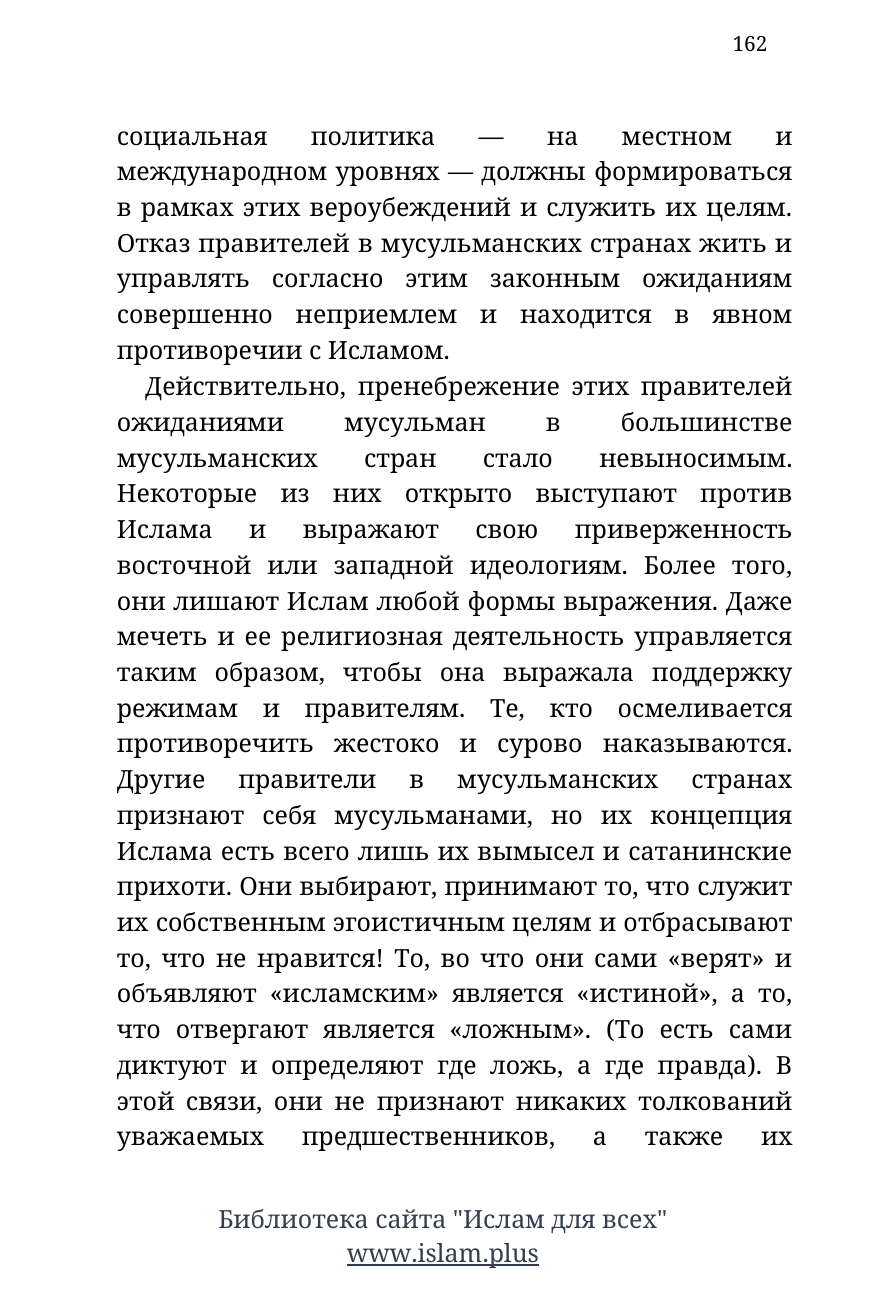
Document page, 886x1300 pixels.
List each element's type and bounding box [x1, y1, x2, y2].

text [117, 369, 793, 1153]
text [117, 118, 793, 367]
